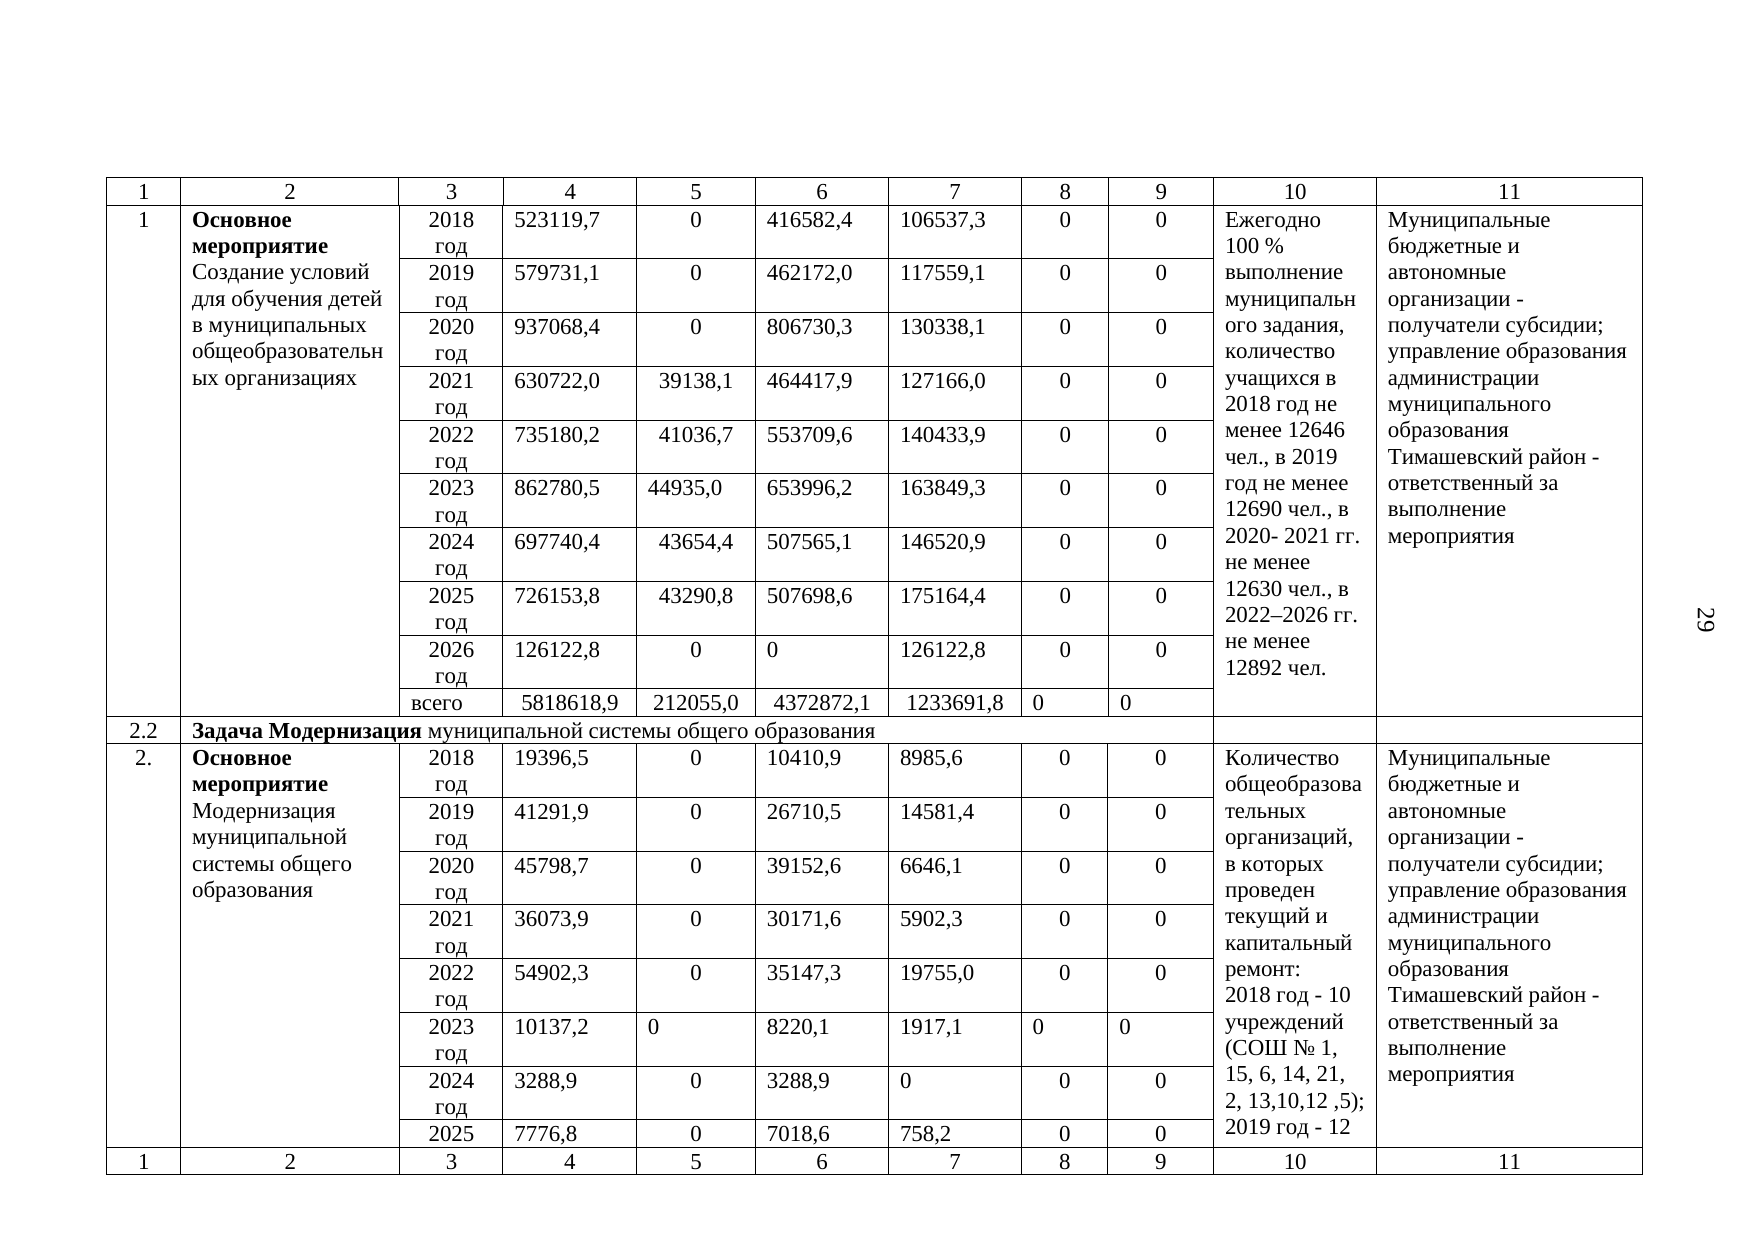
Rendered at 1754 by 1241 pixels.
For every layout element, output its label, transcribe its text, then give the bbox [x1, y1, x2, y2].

table_cell 41036,7 [637, 421, 755, 473]
table_header 10 [1214, 178, 1376, 204]
table_cell 2024 год [400, 528, 502, 581]
table_cell [1377, 717, 1642, 743]
table_cell 2019 год [400, 798, 502, 851]
table_cell 7776,8 [503, 1120, 636, 1147]
table_cell 0 [1022, 798, 1107, 851]
table_cell 2020 год [400, 852, 502, 904]
table_cell 937068,4 [503, 313, 636, 366]
table_cell 2019 год [400, 259, 502, 312]
table_cell 10 [1214, 1148, 1376, 1174]
table_cell 8220,1 [756, 1013, 888, 1066]
table_cell 0 [1022, 367, 1108, 419]
table_cell 10137,2 [503, 1013, 636, 1066]
table_cell 2022 год [400, 421, 502, 473]
table_cell 553709,6 [756, 421, 888, 473]
table_cell 2023 год [400, 1013, 502, 1066]
table_cell 653996,2 [756, 474, 888, 527]
table_cell 6 [756, 1148, 888, 1174]
table_cell Муниципальные бюджетные и автономные организации - получатели субсидии; управление образования администрации муниципального образования Тимашевский район - ответственный за выполнение мероприятия [1377, 206, 1642, 716]
table_cell 0 [1108, 959, 1213, 1012]
table_cell 126122,8 [503, 636, 636, 688]
table_cell 0 [1109, 636, 1213, 688]
table_cell 2025 [400, 1120, 502, 1147]
table_header 11 [1377, 178, 1642, 204]
table_cell 0 [1022, 1013, 1107, 1066]
table_cell 4372872,1 [756, 689, 888, 716]
table_cell 0 [637, 206, 755, 258]
table_cell 54902,3 [503, 959, 636, 1012]
table_cell 0 [1108, 1120, 1213, 1147]
table_cell 0 [1108, 1067, 1213, 1119]
table_cell Муниципальные бюджетные и автономные организации - получатели субсидии; управление образования администрации муниципального образования Тимашевский район - ответственный за выполнение мероприятия [1377, 744, 1642, 1147]
table_cell 212055,0 [637, 689, 755, 716]
table_header 1 [107, 178, 180, 204]
table_cell Ежегодно 100 % выполнение муниципального задания, количество учащихся в 2018 год не менее 12646 чел., в 2019 год не менее 12690 чел., в 2020- 2021 гг. не менее 12630 чел., в 2022–2026 гг. не менее 12892 чел. [1214, 206, 1376, 716]
table_cell 726153,8 [503, 582, 636, 634]
table_header 9 [1109, 178, 1213, 204]
table_cell 0 [637, 1120, 755, 1147]
table_cell 0 [1022, 852, 1107, 904]
table_cell 9 [1108, 1148, 1213, 1174]
table_cell 0 [1109, 421, 1213, 473]
table_cell 3288,9 [756, 1067, 888, 1119]
table_cell 0 [1022, 689, 1108, 716]
table_cell 30171,6 [756, 905, 888, 958]
table_cell 5818618,9 [503, 689, 636, 716]
table_cell 14581,4 [889, 798, 1021, 851]
table_cell 2018 год [400, 206, 502, 258]
table_cell 0 [1022, 421, 1108, 473]
table_cell 2025 год [400, 582, 502, 634]
table_cell 19396,5 [503, 744, 636, 797]
table_cell 462172,0 [756, 259, 888, 312]
table_cell 130338,1 [889, 313, 1021, 366]
table_cell 0 [1109, 528, 1213, 581]
table_cell 43290,8 [637, 582, 755, 634]
table_cell 0 [637, 959, 755, 1012]
table_cell 3288,9 [503, 1067, 636, 1119]
table_cell 0 [1109, 206, 1213, 258]
table_cell 2026 год [400, 636, 502, 688]
table_cell 0 [637, 1067, 755, 1119]
table_cell 0 [1022, 582, 1108, 634]
table_cell Задача Модернизация муниципальной системы общего образования [181, 717, 1213, 743]
table_cell 0 [637, 744, 755, 797]
table_cell Основное мероприятие Создание условий для обучения детей в муниципальных общеобразовательных организациях [181, 206, 399, 716]
table_cell 117559,1 [889, 259, 1021, 312]
table_cell 0 [1022, 528, 1108, 581]
table_cell 44935,0 [637, 474, 755, 527]
table_cell 806730,3 [756, 313, 888, 366]
table_cell 36073,9 [503, 905, 636, 958]
table_cell 0 [1022, 259, 1108, 312]
table_cell Количество общеобразовательных организаций, в которых проведен текущий и капитальный ремонт: 2018 год - 10 учреждений (СОШ № 1, 15, 6, 14, 21, 2, 13,10,12 ,5); 2019 год - 12 [1214, 744, 1376, 1147]
table_cell 1917,1 [889, 1013, 1021, 1066]
table_cell 758,2 [889, 1120, 1021, 1147]
table_cell 0 [889, 1067, 1021, 1119]
table_cell 579731,1 [503, 259, 636, 312]
table_cell 0 [756, 636, 888, 688]
table_header 2 [181, 178, 398, 204]
table_cell 0 [1022, 744, 1107, 797]
table_cell 0 [1108, 798, 1213, 851]
table_cell 6646,1 [889, 852, 1021, 904]
table_cell 1233691,8 [889, 689, 1021, 716]
table_cell 416582,4 [756, 206, 888, 258]
table_cell 11 [1377, 1148, 1642, 1174]
table_cell 0 [637, 313, 755, 366]
table_cell 2024 год [400, 1067, 502, 1119]
table_cell 146520,9 [889, 528, 1021, 581]
table_cell 0 [637, 259, 755, 312]
table_cell 2021 год [400, 367, 502, 419]
table_cell 0 [1109, 367, 1213, 419]
table_cell 3 [400, 1148, 502, 1174]
table_cell 0 [1022, 1120, 1107, 1147]
table_cell 464417,9 [756, 367, 888, 419]
table_cell 0 [1022, 1067, 1107, 1119]
table_cell 8 [1022, 1148, 1107, 1174]
table_cell 0 [1109, 474, 1213, 527]
table_cell 0 [637, 636, 755, 688]
table_cell 0 [1022, 636, 1108, 688]
table_cell 0 [1108, 905, 1213, 958]
table_cell 43654,4 [637, 528, 755, 581]
table_cell 0 [1109, 259, 1213, 312]
table_cell 0 [1109, 313, 1213, 366]
table_cell 2. [107, 744, 180, 1147]
table_cell 507698,6 [756, 582, 888, 634]
table_cell 2022 год [400, 959, 502, 1012]
table_cell 4 [503, 1148, 636, 1174]
table_cell 7 [889, 1148, 1021, 1174]
table_cell 0 [1109, 582, 1213, 634]
table_cell 630722,0 [503, 367, 636, 419]
table_cell 1 [107, 206, 180, 716]
table_cell 127166,0 [889, 367, 1021, 419]
table_cell всего [400, 689, 502, 716]
table_cell 106537,3 [889, 206, 1021, 258]
table_header 5 [637, 178, 755, 204]
table_cell 2020 год [400, 313, 502, 366]
table_cell 19755,0 [889, 959, 1021, 1012]
table_cell 39138,1 [637, 367, 755, 419]
table_cell 45798,7 [503, 852, 636, 904]
table_cell 0 [637, 852, 755, 904]
table_cell 1 [107, 1148, 180, 1174]
table_cell 523119,7 [503, 206, 636, 258]
table_cell 5 [637, 1148, 755, 1174]
table_cell 0 [1108, 1013, 1213, 1066]
table_cell 0 [637, 798, 755, 851]
table_header 7 [889, 178, 1021, 204]
table_cell 163849,3 [889, 474, 1021, 527]
table_cell [1214, 717, 1376, 743]
table_cell 7018,6 [756, 1120, 888, 1147]
table_cell 0 [1108, 852, 1213, 904]
table_cell 2 [181, 1148, 399, 1174]
table_cell 0 [1108, 744, 1213, 797]
table_header 4 [504, 178, 636, 204]
table_cell 39152,6 [756, 852, 888, 904]
table_cell 2018 год [400, 744, 502, 797]
table_cell 126122,8 [889, 636, 1021, 688]
table_cell Основное мероприятие Модернизация муниципальной системы общего образования [181, 744, 399, 1147]
table_cell 175164,4 [889, 582, 1021, 634]
table_cell 35147,3 [756, 959, 888, 1012]
table_header 8 [1022, 178, 1108, 204]
table_cell 10410,9 [756, 744, 888, 797]
table_cell 2021 год [400, 905, 502, 958]
table_cell 5902,3 [889, 905, 1021, 958]
table_cell 0 [637, 905, 755, 958]
table_cell 862780,5 [503, 474, 636, 527]
table_cell 735180,2 [503, 421, 636, 473]
table_header 3 [399, 178, 503, 204]
table_cell 8985,6 [889, 744, 1021, 797]
table_cell 2.2 [107, 717, 180, 743]
table_cell 0 [1022, 905, 1107, 958]
table_cell 0 [1109, 689, 1213, 716]
table_cell 26710,5 [756, 798, 888, 851]
table_cell 0 [1022, 959, 1107, 1012]
table_cell 0 [637, 1013, 755, 1066]
table_cell 41291,9 [503, 798, 636, 851]
table_cell 0 [1022, 474, 1108, 527]
table_cell 2023 год [400, 474, 502, 527]
table_header 6 [756, 178, 888, 204]
table_cell 0 [1022, 313, 1108, 366]
table_cell 140433,9 [889, 421, 1021, 473]
table_cell 697740,4 [503, 528, 636, 581]
table_cell 507565,1 [756, 528, 888, 581]
table_cell 0 [1022, 206, 1108, 258]
